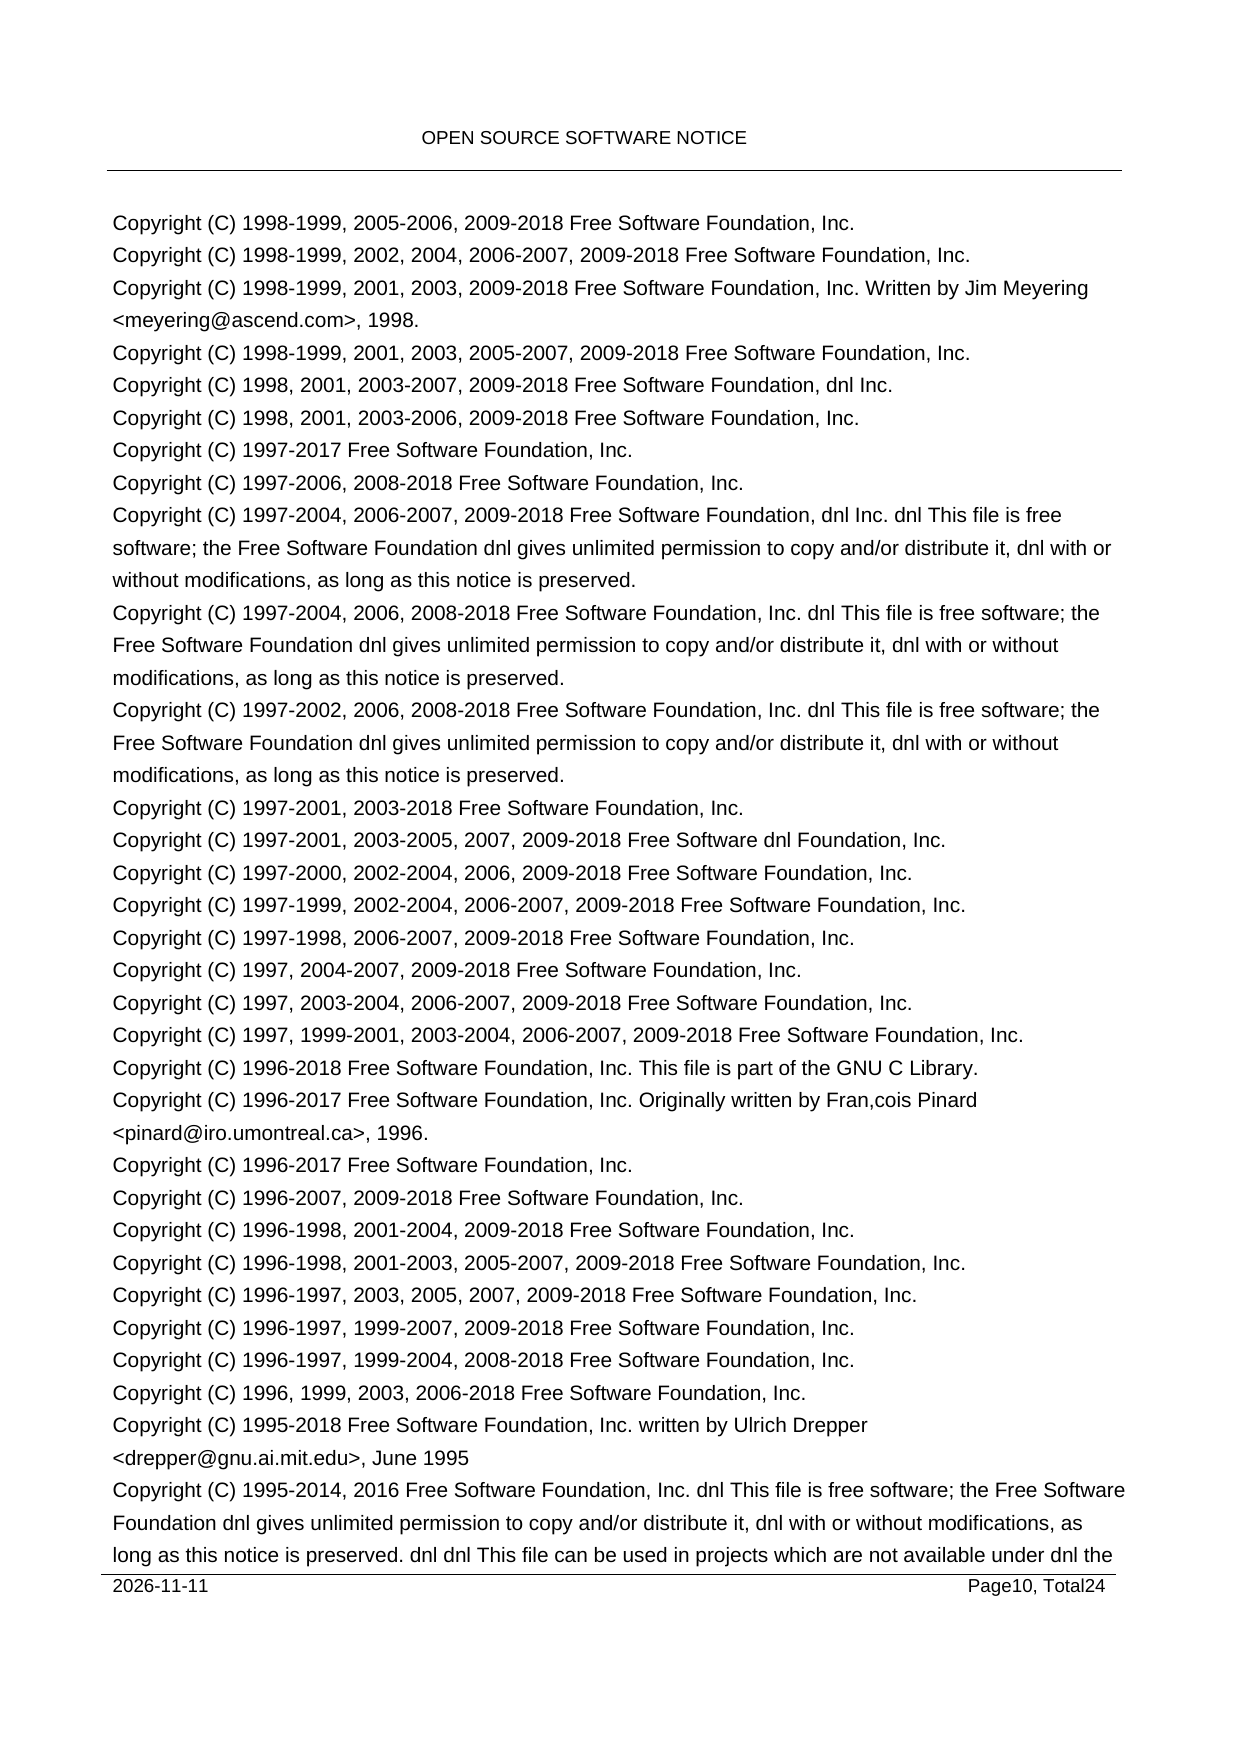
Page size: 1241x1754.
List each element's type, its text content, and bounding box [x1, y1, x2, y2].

text Copyright (C) 1998-1999, 2001, 2003, 2005-2007, 2009-2018 Free Software Foundation, Inc. [112, 336, 1128, 369]
text Copyright (C) 1997-2006, 2008-2018 Free Software Foundation, Inc. [112, 466, 1128, 499]
text Copyright (C) 1996-2017 Free Software Foundation, Inc. Originally written by Fran,cois Pinard <pinard@iro.umontreal.ca>, 1996. [112, 1084, 1128, 1149]
text Copyright (C) 1997, 2003-2004, 2006-2007, 2009-2018 Free Software Foundation, Inc. [112, 986, 1128, 1019]
text Copyright (C) 1997-2004, 2006-2007, 2009-2018 Free Software Foundation, dnl Inc. dnl This file is free software; the Free Software Foundation dnl gives unlimited permission to copy and/or distribute it, dnl with or without modifications, as long as this notice is preserved. [112, 499, 1128, 596]
text Copyright (C) 1998-1999, 2002, 2004, 2006-2007, 2009-2018 Free Software Foundation, Inc. [112, 239, 1128, 271]
text Copyright (C) 1996-2007, 2009-2018 Free Software Foundation, Inc. [112, 1181, 1128, 1214]
text Copyright (C) 1998, 2001, 2003-2006, 2009-2018 Free Software Foundation, Inc. [112, 401, 1128, 434]
text Copyright (C) 1996-2018 Free Software Foundation, Inc. This file is part of the GNU C Library. [112, 1051, 1128, 1084]
text Copyright (C) 1997, 2004-2007, 2009-2018 Free Software Foundation, Inc. [112, 954, 1128, 986]
text Copyright (C) 1995-2018 Free Software Foundation, Inc. written by Ulrich Drepper <drepper@gnu.ai.mit.edu>, June 1995 [112, 1409, 1128, 1474]
text Copyright (C) 1997, 1999-2001, 2003-2004, 2006-2007, 2009-2018 Free Software Foundation, Inc. [112, 1019, 1128, 1051]
text Copyright (C) 1996-1997, 2003, 2005, 2007, 2009-2018 Free Software Foundation, Inc. [112, 1279, 1128, 1311]
text Copyright (C) 1998-1999, 2001, 2003, 2009-2018 Free Software Foundation, Inc. Written by Jim Meyering <meyering@ascend.com>, 1998. [112, 271, 1128, 336]
text Copyright (C) 1997-1999, 2002-2004, 2006-2007, 2009-2018 Free Software Foundation, Inc. [112, 889, 1128, 921]
text Copyright (C) 1996-2017 Free Software Foundation, Inc. [112, 1149, 1128, 1181]
text Copyright (C) 1997-1998, 2006-2007, 2009-2018 Free Software Foundation, Inc. [112, 921, 1128, 954]
text Copyright (C) 1996-1998, 2001-2004, 2009-2018 Free Software Foundation, Inc. [112, 1214, 1128, 1246]
text Copyright (C) 1998-1999, 2005-2006, 2009-2018 Free Software Foundation, Inc. [112, 206, 1128, 239]
text Copyright (C) 1997-2001, 2003-2005, 2007, 2009-2018 Free Software dnl Foundation, Inc. [112, 824, 1128, 856]
text Copyright (C) 1996-1997, 1999-2004, 2008-2018 Free Software Foundation, Inc. [112, 1344, 1128, 1376]
text Copyright (C) 1996-1997, 1999-2007, 2009-2018 Free Software Foundation, Inc. [112, 1311, 1128, 1344]
text Copyright (C) 1997-2000, 2002-2004, 2006, 2009-2018 Free Software Foundation, Inc. [112, 856, 1128, 889]
text Copyright (C) 1996-1998, 2001-2003, 2005-2007, 2009-2018 Free Software Foundation, Inc. [112, 1246, 1128, 1279]
text Copyright (C) 1996, 1999, 2003, 2006-2018 Free Software Foundation, Inc. [112, 1376, 1128, 1409]
text Copyright (C) 1998, 2001, 2003-2007, 2009-2018 Free Software Foundation, dnl Inc. [112, 369, 1128, 401]
text Copyright (C) 1997-2017 Free Software Foundation, Inc. [112, 434, 1128, 466]
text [112, 1474, 1128, 1571]
text Copyright (C) 1997-2002, 2006, 2008-2018 Free Software Foundation, Inc. dnl This file is free software; the Free Software Foundation dnl gives unlimited permission to copy and/or distribute it, dnl with or without modifications, as long as this notice is preserved. [112, 694, 1128, 791]
text Copyright (C) 1997-2001, 2003-2018 Free Software Foundation, Inc. [112, 791, 1128, 824]
text Copyright (C) 1997-2004, 2006, 2008-2018 Free Software Foundation, Inc. dnl This file is free software; the Free Software Foundation dnl gives unlimited permission to copy and/or distribute it, dnl with or without modifications, as long as this notice is preserved. [112, 596, 1128, 694]
